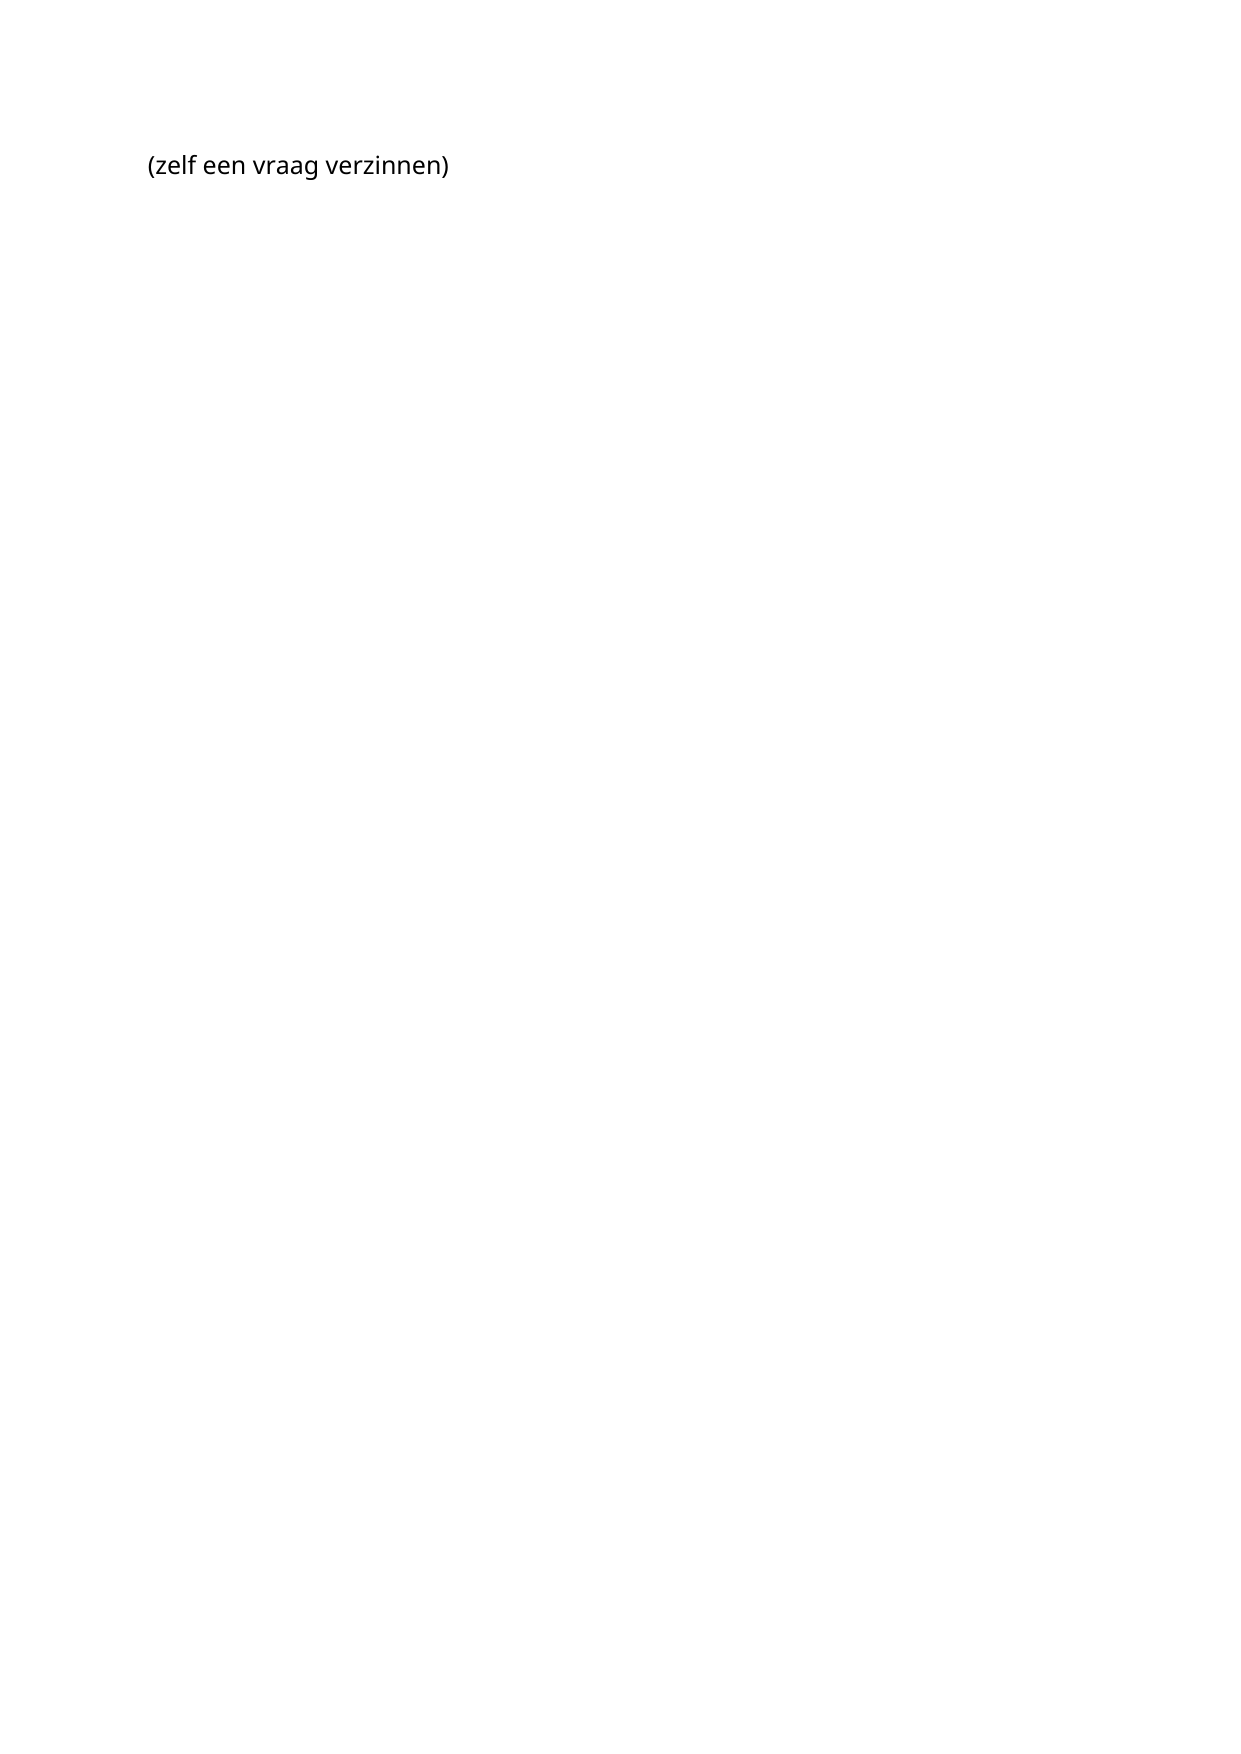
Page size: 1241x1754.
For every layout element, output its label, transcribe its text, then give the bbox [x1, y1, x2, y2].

text (zelf een vraag verzinnen) [148, 148, 1093, 182]
